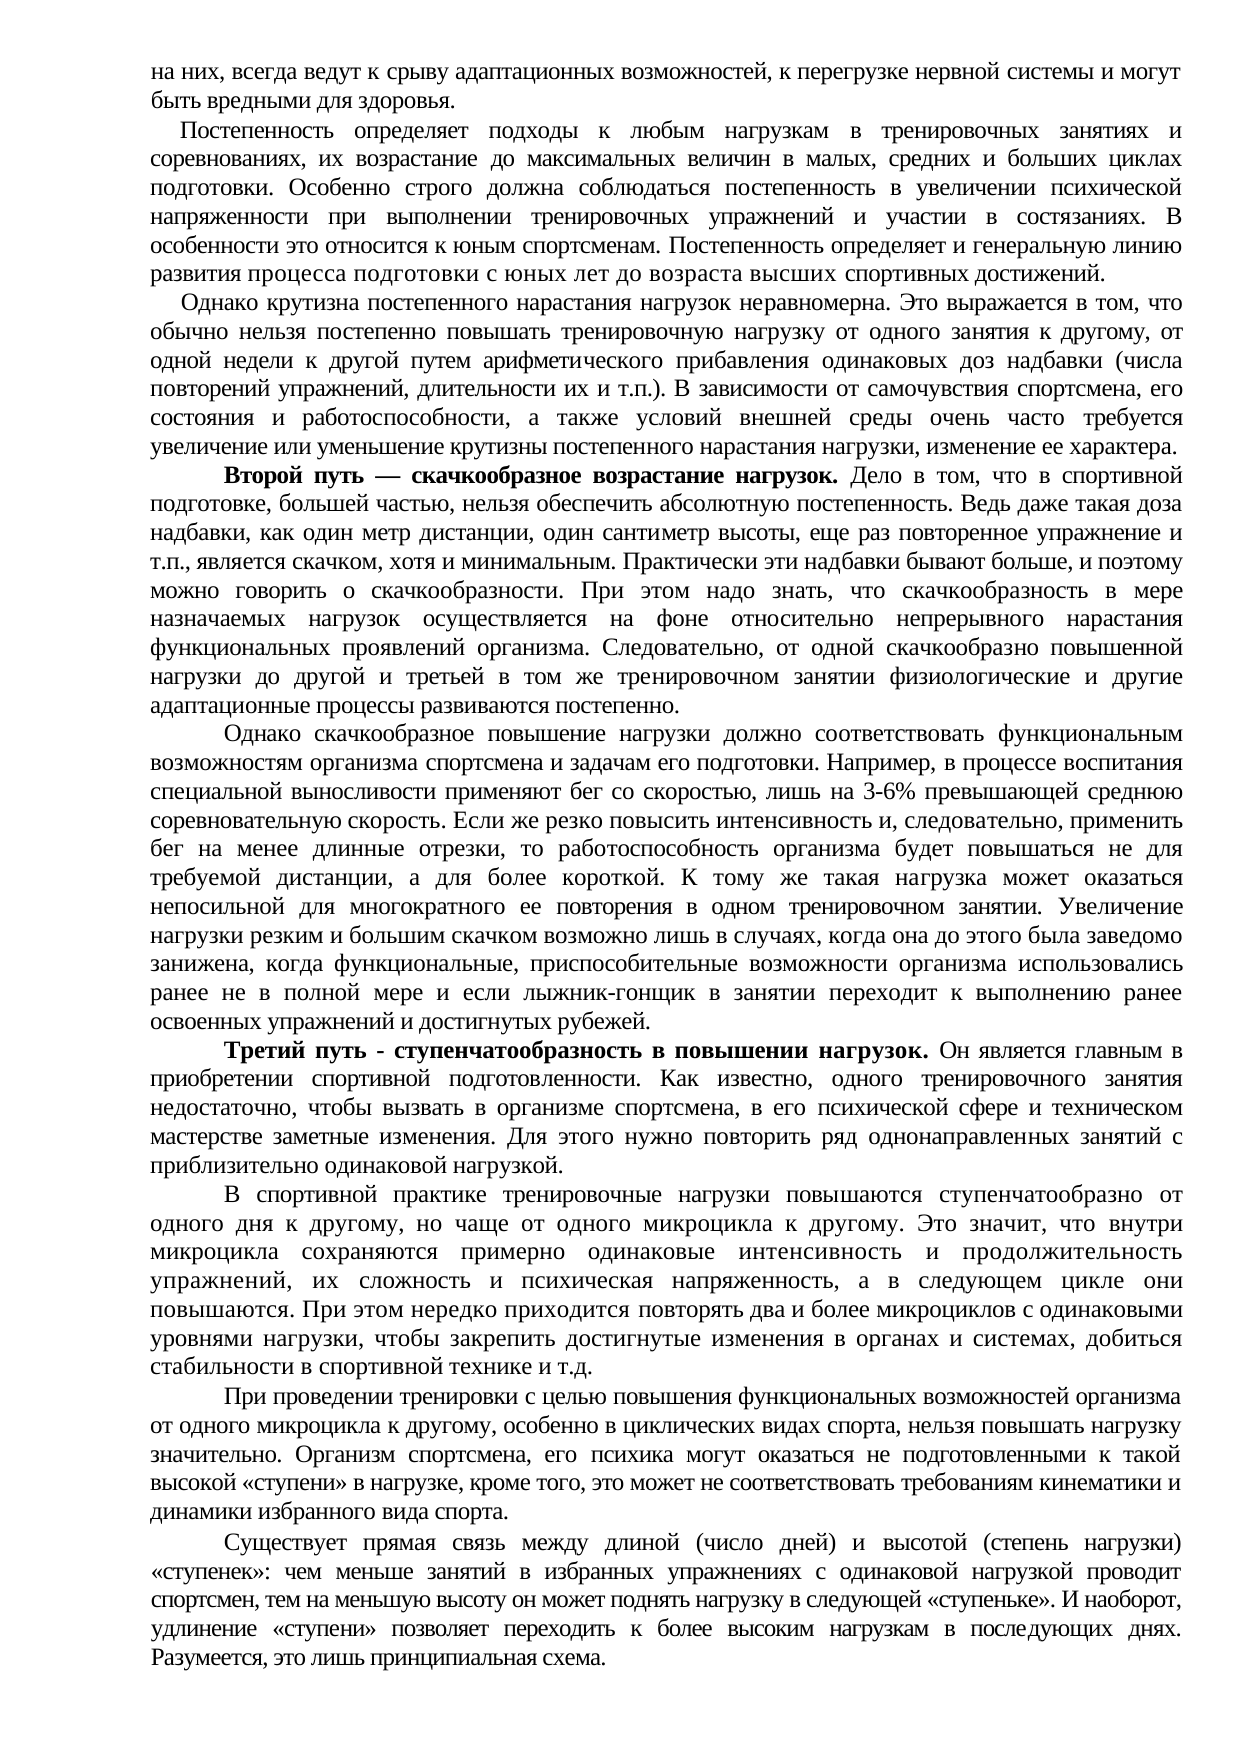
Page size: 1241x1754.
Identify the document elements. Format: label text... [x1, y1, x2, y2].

text Постепенность определяет подходы к любым нагрузкам в тренировочных занятиях и соревнованиях, их возрастание до максимальных величин в малых, средних и больших циклах подготовки. Особенно строго должна соблюдаться постепенность в увеличении психической напряженности при выполнении тренировочных упражнений и участии в состязаниях. В особенности это относится к юным спортсменам. Постепенность определяет и генеральную линию развития процесса подготовки с юных лет до возраста высших спортивных достижений. [150, 115, 1182, 287]
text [151, 56, 1181, 114]
text Существует прямая связь между длиной (число дней) и высотой (степень нагрузки) «ступенек»: чем меньше занятий в избранных упражнениях с одинаковой нагрузкой проводит спортсмен, тем на меньшую высоту он может поднять нагрузку в следующей «ступеньке». И наоборот, удлинение «ступени» позволяет переходить к более высоким нагрузкам в последующих днях. Разумеется, это лишь принципиальная схема. [151, 1527, 1182, 1671]
text Второй путь — скачкообразное возрастание нагрузок. Дело в том, что в спортивной подготовке, большей частью, нельзя обеспечить абсолютную постепенность. Ведь даже такая доза надбавки, как один метр дистанции, один сантиметр высоты, еще раз повторенное упражнение и т.п., является скачком, хотя и минимальным. Практически эти надбавки бывают больше, и поэтому можно говорить о скачкообразности. При этом надо знать, что скачкообразность в мере назначаемых нагрузок осуществляется на фоне относительно непрерывного нарастания функциональных проявлений организма. Следовательно, от одной скачкообразно повышенной нагрузки до другой и третьей в том же тренировочном занятии физиологические и другие адаптационные процессы развиваются постепенно. [150, 460, 1183, 718]
text Однако крутизна постепенного нарастания нагрузок неравномерна. Это выражается в том, что обычно нельзя постепенно повышать тренировочную нагрузку от одного занятия к другому, от одной недели к другой путем арифметического прибавления одинаковых доз надбавки (числа повторений упражнений, длительности их и т.п.). В зависимости от самочувствия спортсмена, его состояния и работоспособности, а также условий внешней среды очень часто требуется увеличение или уменьшение крутизны постепенного нарастания нагрузки, изменение ее характера. [150, 287, 1183, 460]
text Третий путь - ступенчатообразность в повышении нагрузок. Он является главным в приобретении спортивной подготовленности. Как известно, одного тренировочного занятия недостаточно, чтобы вызвать в организме спортсмена, в его психической сфере и техническом мастерстве заметные изменения. Для этого нужно повторить ряд однонаправленных занятий с приблизительно одинаковой нагрузкой. [150, 1035, 1183, 1178]
text При проведении тренировки с целью повышения функциональных возможностей организма от одного микроцикла к другому, особенно в циклических видах спорта, нельзя повышать нагрузку значительно. Организм спортсмена, его психика могут оказаться не подготовленными к такой высокой «ступени» в нагрузке, кроме того, это может не соответствовать требованиям кинематики и динамики избранного вида спорта. [150, 1381, 1181, 1525]
text В спортивной практике тренировочные нагрузки повышаются ступенчатообразно от одного дня к другому, но чаще от одного микроцикла к другому. Это значит, что внутри микроцикла сохраняются примерно одинаковые интенсивность и продолжительность упражнений, их сложность и психическая напряженность, а в следующем цикле они повышаются. При этом нередко приходится повторять два и более микроциклов с одинаковыми уровнями нагрузки, чтобы закрепить достигнутые изменения в органах и системах, добиться стабильности в спортивной технике и т.д. [150, 1179, 1183, 1380]
text Однако скачкообразное повышение нагрузки должно соответствовать функциональным возможностям организма спортсмена и задачам его подготовки. Например, в процессе воспитания специальной выносливости применяют бег со скоростью, лишь на 3-6% превышающей среднюю соревновательную скорость. Если же резко повысить интенсивность и, следовательно, применить бег на менее длинные отрезки, то работоспособность организма будет повышаться не для требуемой дистанции, а для более короткой. К тому же такая нагрузка может оказаться непосильной для многократного ее повторения в одном тренировочном занятии. Увеличение нагрузки резким и большим скачком возможно лишь в случаях, когда она до этого была заведомо занижена, когда функциональные, приспособительные возможности организма использовались ранее не в полной мере и если лыжник-гонщик в занятии переходит к выполнению ранее освоенных упражнений и достигнутых рубежей. [150, 718, 1183, 1035]
